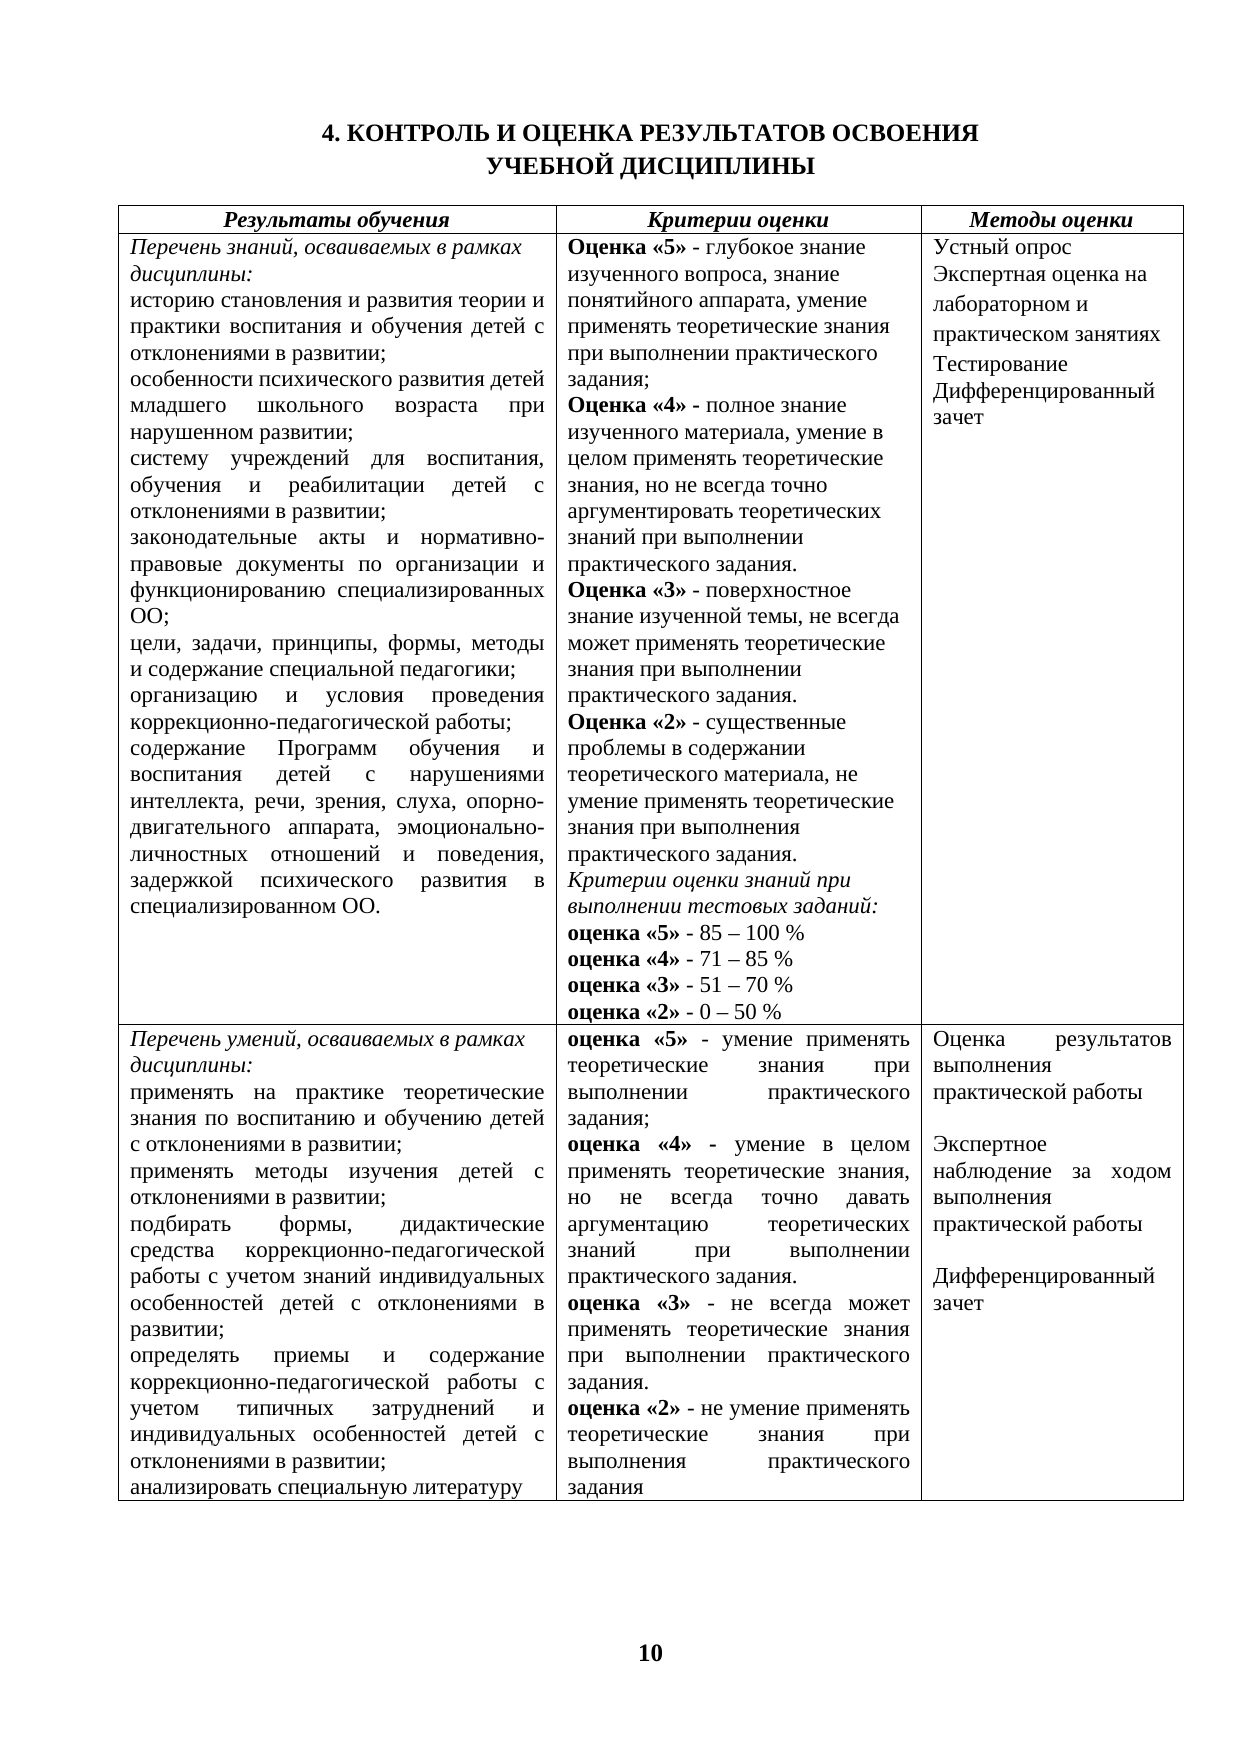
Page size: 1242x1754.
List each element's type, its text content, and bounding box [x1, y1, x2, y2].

table_cell Устный опрос Экспертная оценка на лабораторном и практическом занятиях Тестирование Дифференцированный зачет [922, 234, 1183, 1024]
table_header Критерии оценки [557, 206, 921, 232]
table_cell Оценка «5» - глубокое знание изученного вопроса, знание понятийного аппарата, умение применять теоретические знания при выполнении практического задания; Оценка «4» - полное знание изученного материала, умение в целом применять теоретические знания, но не всегда точно аргументировать теоретических знаний при выполнении практического задания. Оценка «3» - поверхностное знание изученной темы, не всегда может применять теоретические знания при выполнении практического задания. Оценка «2» - существенные проблемы в содержании теоретического материала, не умение применять теоретические знания при выполнения практического задания. Критерии оценки знаний при выполнении тестовых заданий: оценка «5» - 85 – 100 % оценка «4» - 71 – 85 % оценка «3» - 51 – 70 % оценка «2» - 0 – 50 % [557, 234, 921, 1024]
table_cell Оценка результатов выполнения практической работы Экспертное наблюдение за ходом выполнения практической работы Дифференцированный зачет [922, 1025, 1183, 1499]
table_header Результаты обучения [119, 206, 556, 232]
table_header Методы оценки [922, 206, 1183, 232]
table_cell оценка «5» - умение применять теоретические знания при выполнении практического задания; оценка «4» - умение в целом применять теоретические знания, но не всегда точно давать аргументацию теоретических знаний при выполнении практического задания. оценка «3» - не всегда может применять теоретические знания при выполнении практического задания. оценка «2» - не умение применять теоретические знания при выполнения практического задания [557, 1025, 921, 1499]
table_cell Перечень знаний, осваиваемых в рамках дисциплины: историю становления и развития теории и практики воспитания и обучения детей с отклонениями в развитии; особенности психического развития детей младшего школьного возраста при нарушенном развитии; систему учреждений для воспитания, обучения и реабилитации детей с отклонениями в развитии; законодательные акты и нормативно-правовые документы по организации и функционированию специализированных ОО; цели, задачи, принципы, формы, методы и содержание специальной педагогики; организацию и условия проведения коррекционно-педагогической работы; содержание Программ обучения и воспитания детей с нарушениями интеллекта, речи, зрения, слуха, опорно-двигательного аппарата, эмоционально-личностных отношений и поведения, задержкой психического развития в специализированном ОО. [119, 234, 556, 1024]
table_cell Перечень умений, осваиваемых в рамках дисциплины: применять на практике теоретические знания по воспитанию и обучению детей с отклонениями в развитии; применять методы изучения детей с отклонениями в развитии; подбирать формы, дидактические средства коррекционно-педагогической работы с учетом знаний индивидуальных особенностей детей с отклонениями в развитии; определять приемы и содержание коррекционно-педагогической работы с учетом типичных затруднений и индивидуальных особенностей детей с отклонениями в развитии; анализировать специальную литературу [119, 1025, 556, 1499]
text УЧЕБНОЙ ДИСЦИПЛИНЫ [118, 151, 1183, 180]
text 4. КОНТРОЛЬ И ОЦЕНКА РЕЗУЛЬТАТОВ ОСВОЕНИЯ [118, 118, 1183, 147]
